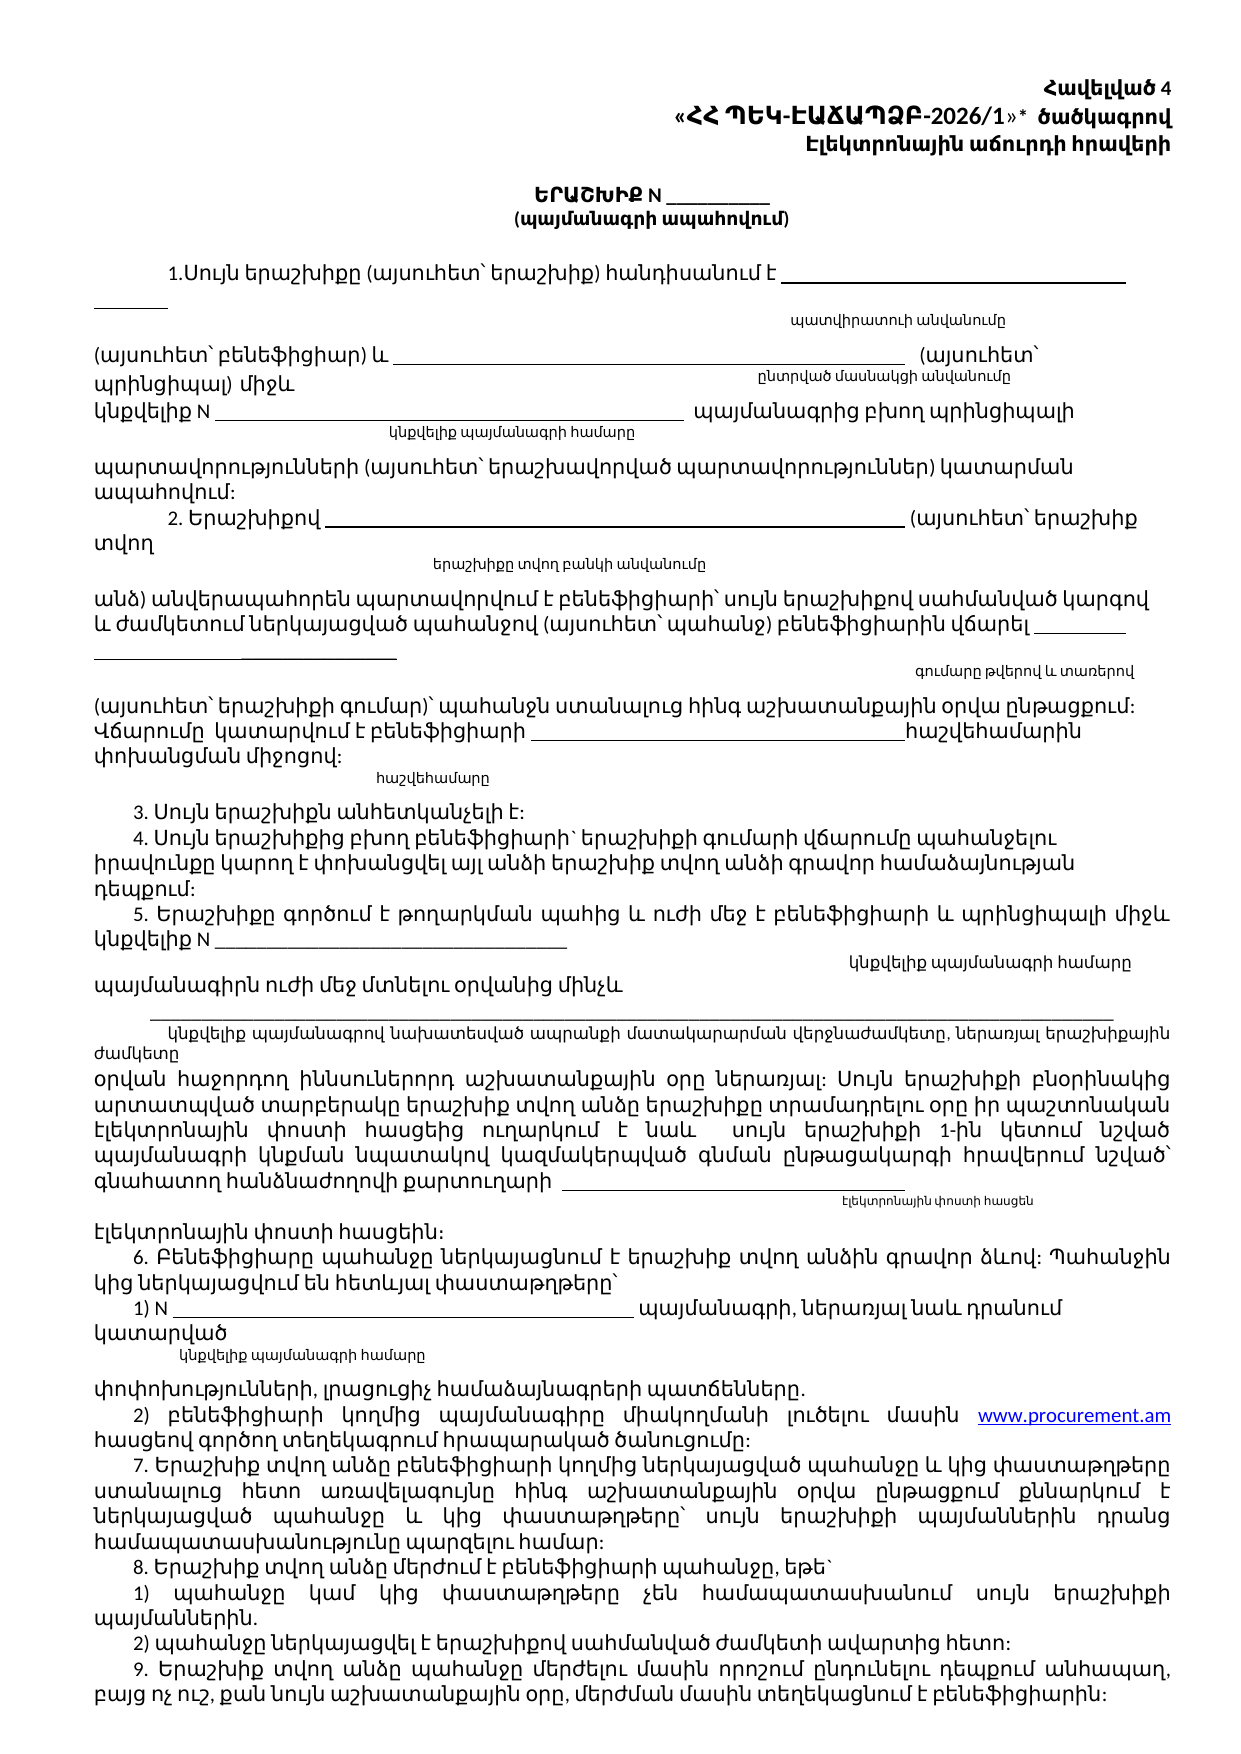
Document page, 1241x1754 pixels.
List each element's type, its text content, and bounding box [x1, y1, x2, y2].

text ԵՐԱՇԽԻՔ N __________ [94, 182, 1171, 207]
text 1.Սույն երաշխիքը (այսուհետ՝ երաշխիք) հանդիսանում է [94, 261, 1171, 311]
text կնքվելիք պայմանագրի համարը [94, 423, 1171, 454]
text 3. Սույն երաշխիքն անհետկանչելի է: [94, 799, 1171, 825]
text (այսուհետ՝ բենեֆիցիար) և (այսուհետ՝ պրինցիպալ) միջև ընտրված մասնակցի անվանումը [94, 342, 1171, 398]
text կնքվելիք պայմանագրի համարը [94, 1346, 1171, 1376]
text հաշվեհամարը [94, 769, 1171, 799]
text 9. Երաշխիք տվող անձը պահանջը մերժելու մասին որոշում ընդունելու դեպքում անհապաղ, բայց ոչ ուշ, քան նույն աշխատանքային օրը, մերժման մասին տեղեկացնում է բենեֆիցիարին: [94, 1656, 1171, 1707]
text էլեկտրոնային փոստի հասցեին։ [94, 1219, 1171, 1244]
text պարտավորությունների (այսուհետ՝ երաշխավորված պարտավորություններ) կատարման ապահովում: [94, 454, 1171, 505]
text օրվան հաջորդող իննսուներորդ աշխատանքային օրը ներառյալ: Սույն երաշխիքի բնօրինակից արտատպված տարբերակը երաշխիք տվող անձը երաշխիքը տրամադրելու օրը իր պաշտոնական էլեկտրոնային փոստի հասցեից ուղարկում է նաև սույն երաշխիքի 1-ին կետում նշված պայմանագրի կնքման նպատակով կազմակերպված գնման ընթացակարգի հրավերում նշված՝ գնահատող հանձնաժողովի քարտուղարի [94, 1066, 1171, 1193]
text փոփոխությունների, լրացուցիչ համաձայնագրերի պատճենները. [94, 1376, 1171, 1402]
text 5. Երաշխիքը գործում է թողարկման պահից և ուժի մեջ է բենեֆիցիարի և պրինցիպալի միջև կնքվելիք N __________________________________ [94, 901, 1171, 952]
text 4. Սույն երաշխիքից բխող բենեֆիցիարի` երաշխիքի գումարի վճարումը պահանջելու իրավունքը կարող է փոխանցվել այլ անձի երաշխիք տվող անձի գրավոր համաձայնության դեպքում: [94, 825, 1171, 901]
text 6. Բենեֆիցիարը պահանջը ներկայացնում է երաշխիք տվող անձին գրավոր ձևով: Պահանջին կից ներկայացվում են հետևյալ փաստաթղթերը՝ [94, 1244, 1171, 1295]
text (այսուհետ՝ երաշխիքի գումար)՝ պահանջն ստանալուց հինգ աշխատանքային օրվա ընթացքում: Վճարումը կատարվում է բենեֆիցիարի հաշվեհամարին փոխանցման միջոցով: [94, 693, 1171, 769]
list կնքվելիք պայմանագրով նախատեսված ապրանքի մատակարարման վերջնաժամկետը, ներառյալ երաշխիքային ժամկետը [94, 1023, 1171, 1064]
text կնքվելիք N պայմանագրից բխող պրինցիպալի [94, 398, 1171, 423]
list պայմանագիրն ուժի մեջ մտնելու օրվանից մինչև [94, 972, 1171, 998]
text 1) N պայմանագրի, ներառյալ նաև դրանում կատարված [94, 1295, 1171, 1346]
text կնքվելիք պայմանագրի համարը [610, 952, 1171, 972]
text էլեկտրոնային փոստի հասցեն [94, 1193, 1171, 1219]
text 2) պահանջը ներկայացվել է երաշխիքով սահմանված ժամկետի ավարտից հետո: [94, 1631, 1171, 1656]
text 2) բենեֆիցիարի կողմից պայմանագիրը միակողմանի լուծելու մասին www.procurement.am հասցեով գործող տեղեկագրում հրապարակած ծանուցումը: [94, 1402, 1171, 1453]
list _____________________________________________________________________________________________ [94, 998, 1171, 1023]
text Էլեկտրոնային աճուրդի հրավերի [94, 131, 1171, 156]
text 1) պահանջը կամ կից փաստաթղթերը չեն համապատասխանում սույն երաշխիքի պայմաններին. [94, 1580, 1171, 1631]
text անձ) անվերապահորեն պարտավորվում է բենեֆիցիարի՝ սույն երաշխիքով սահմանված կարգով և ժամկետում ներկայացված պահանջով (այսուհետ՝ պահանջ) բենեֆիցիարին վճարել _______________ [94, 586, 1171, 662]
text գումարը թվերով և տառերով [831, 662, 1171, 693]
text պատվիրատուի անվանումը [684, 311, 1171, 342]
text երաշխիքը տվող բանկի անվանումը [94, 556, 1171, 586]
text 7. Երաշխիք տվող անձը բենեֆիցիարի կողմից ներկայացված պահանջը և կից փաստաթղթերը ստանալուց հետո առավելագույնը հինգ աշխատանքային օրվա ընթացքում քննարկում է ներկայացված պահանջը և կից փաստաթղթերը՝ սույն երաշխիքի պայմաններին դրանց համապատասխանությունը պարզելու համար: [94, 1453, 1171, 1554]
text 2. Երաշխիքով (այսուհետ՝ երաշխիք տվող [94, 505, 1171, 556]
text (պայմանագրի ապահովում) [94, 207, 1171, 230]
text «ՀՀ ՊԵԿ-ԷԱՃԱՊՁԲ-2026/1»* ծածկագրով [94, 100, 1171, 131]
text 8. Երաշխիք տվող անձը մերժում է բենեֆիցիարի պահանջը, եթե` [94, 1554, 1171, 1580]
text Հավելված 4 [94, 75, 1171, 100]
